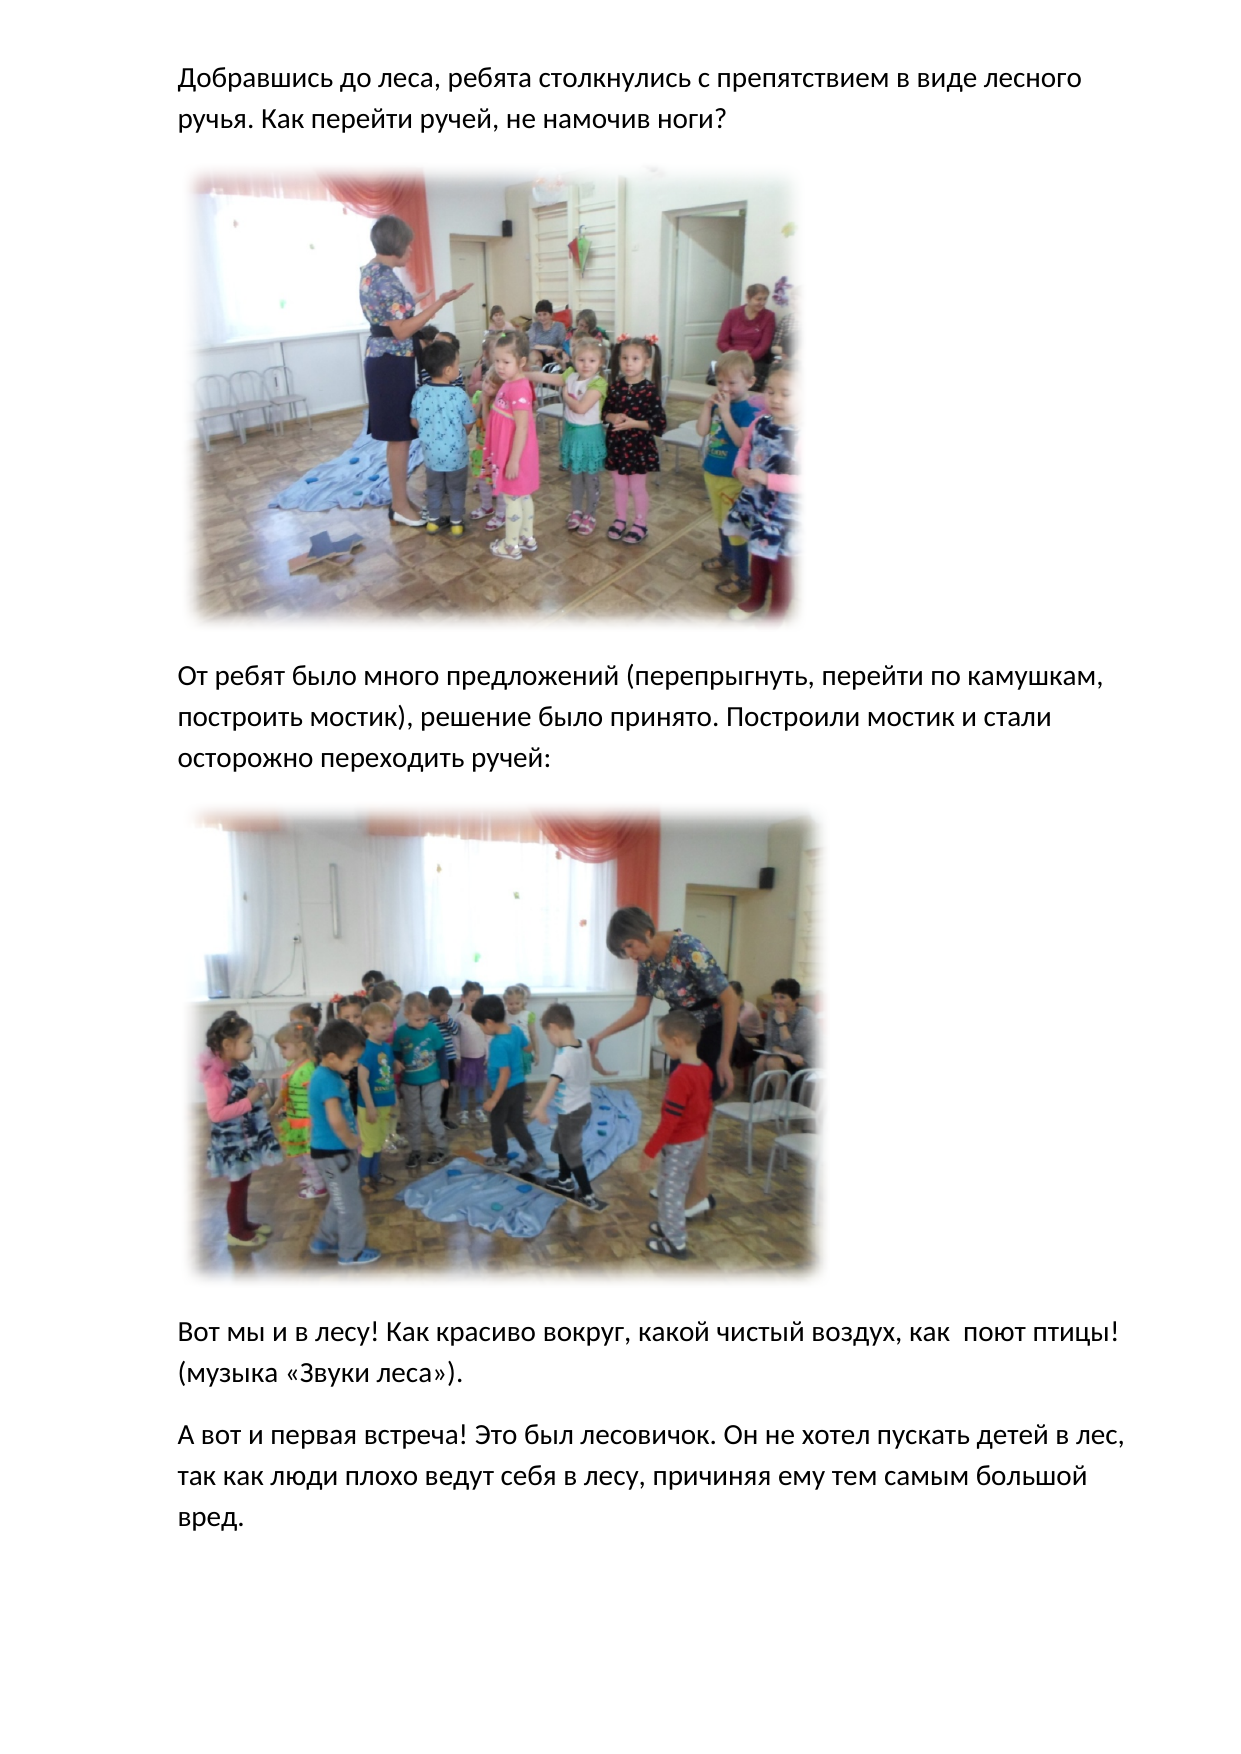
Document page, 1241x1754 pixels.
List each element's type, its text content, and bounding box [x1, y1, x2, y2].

text От ребят было много предложений (перепрыгнуть, перейти по камушкам, построить мостик), решение было принято. Построили мостик и стали осторожно переходить ручей: [177, 657, 1152, 775]
text Добравшись до леса, ребята столкнулись с препятствием в виде лесного ручья. Как перейти ручей, не намочив ноги? [177, 59, 1152, 136]
picture [209, 190, 779, 605]
picture [210, 830, 802, 1260]
text А вот и первая встреча! Это был лесовичок. Он не хотел пускать детей в лес, так как люди плохо ведут себя в лесу, причиняя ему тем самым большой вред. [177, 1416, 1152, 1534]
text Вот мы и в лесу! Как красиво вокруг, какой чистый воздух, как поют птицы! (музыка «Звуки леса»). [177, 1313, 1152, 1390]
